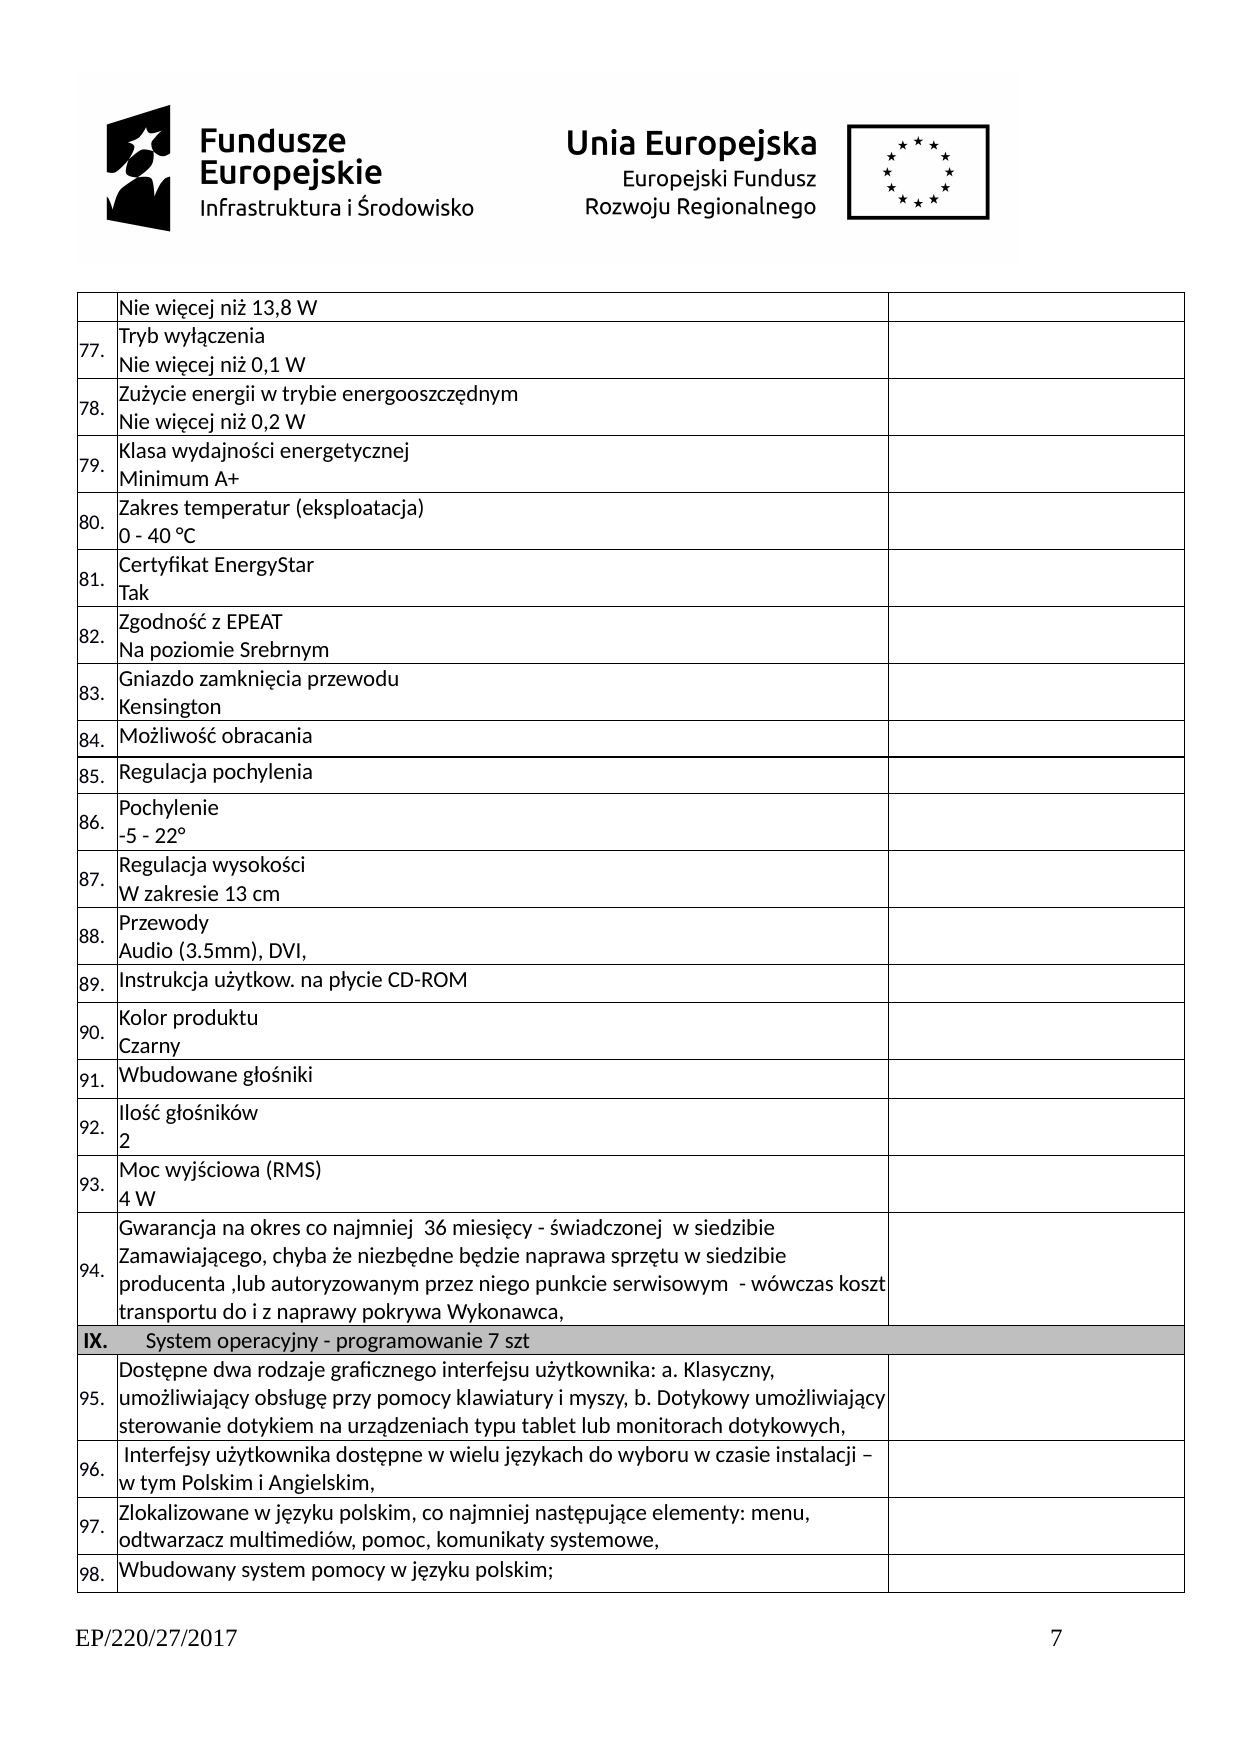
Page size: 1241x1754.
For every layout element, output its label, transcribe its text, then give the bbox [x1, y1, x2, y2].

table_cell Certyfikat EnergyStar Tak [118, 550, 888, 606]
table_cell Zużycie energii w trybie energooszczędnym Nie więcej niż 0,2 W [118, 379, 888, 435]
table_cell Kolor produktu Czarny [118, 1003, 888, 1059]
table_cell [889, 794, 1184, 849]
table_cell Wbudowany system pomocy w języku polskim; [118, 1555, 888, 1592]
table_cell Przewody Audio (3.5mm), DVI, [118, 908, 888, 964]
table_cell [889, 1441, 1184, 1497]
table_cell Pochylenie -5 - 22° [118, 794, 888, 849]
table_cell Moc wyjściowa (RMS) 4 W [118, 1156, 888, 1212]
table_cell Zgodność z EPEAT Na poziomie Srebrnym [118, 607, 888, 663]
table_cell [889, 721, 1184, 756]
table_cell [889, 908, 1184, 964]
table_cell [78, 1555, 117, 1592]
table_cell Interfejsy użytkownika dostępne w wielu językach do wyboru w czasie instalacji – w tym Polskim i Angielskim, [118, 1441, 888, 1497]
table_cell [78, 1003, 117, 1059]
table_cell [889, 322, 1184, 378]
table_cell Wbudowane głośniki [118, 1060, 888, 1097]
table_cell [889, 1555, 1184, 1592]
table_cell [78, 965, 117, 1002]
table_cell Zakres temperatur (eksploatacja) 0 - 40 °C [118, 493, 888, 549]
table_cell [78, 908, 117, 964]
table_cell Instrukcja użytkow. na płycie CD-ROM [118, 965, 888, 1002]
table_cell Tryb wyłączenia Nie więcej niż 0,1 W [118, 322, 888, 378]
table_cell [78, 758, 117, 792]
table_cell [889, 1498, 1184, 1554]
table_cell [889, 1099, 1184, 1154]
table_cell [78, 293, 117, 321]
table_cell [78, 550, 117, 606]
table_cell [889, 1355, 1184, 1439]
table_cell [78, 1156, 117, 1212]
table_cell [889, 379, 1184, 435]
table_cell Gwarancja na okres co najmniej 36 miesięcy - świadczonej w siedzibie Zamawiającego, chyba że niezbędne będzie naprawa sprzętu w siedzibie producenta ,lub autoryzowanym przez niego punkcie serwisowym - wówczas koszt transportu do i z naprawy pokrywa Wykonawca, [118, 1213, 888, 1325]
table_cell [78, 322, 117, 378]
table_cell Gniazdo zamknięcia przewodu Kensington [118, 664, 888, 720]
table_cell [889, 758, 1184, 792]
table_cell [889, 293, 1184, 321]
table_cell Regulacja pochylenia [118, 758, 888, 792]
table_cell [78, 851, 117, 907]
table_cell [889, 550, 1184, 606]
table_cell Możliwość obracania [118, 721, 888, 756]
table_cell [78, 794, 117, 849]
table_cell [78, 607, 117, 663]
picture [75, 73, 1021, 263]
table_cell [78, 664, 117, 720]
table_cell [78, 1099, 117, 1154]
table_cell Ilość głośników 2 [118, 1099, 888, 1154]
table_cell [889, 1156, 1184, 1212]
table_cell System operacyjny - programowanie 7 szt [78, 1326, 1184, 1354]
table_cell [78, 436, 117, 492]
table_cell [78, 1213, 117, 1325]
table_cell Dostępne dwa rodzaje graficznego interfejsu użytkownika: a. Klasyczny, umożliwiający obsługę przy pomocy klawiatury i myszy, b. Dotykowy umożliwiający sterowanie dotykiem na urządzeniach typu tablet lub monitorach dotykowych, [118, 1355, 888, 1439]
table_cell [889, 607, 1184, 663]
table_cell [78, 721, 117, 756]
table_cell [78, 379, 117, 435]
table_cell [78, 1441, 117, 1497]
table_cell [889, 1060, 1184, 1097]
table_cell [889, 965, 1184, 1002]
table_cell Zlokalizowane w języku polskim, co najmniej następujące elementy: menu, odtwarzacz multimediów, pomoc, komunikaty systemowe, [118, 1498, 888, 1554]
table_cell [889, 1003, 1184, 1059]
table_cell Klasa wydajności energetycznej Minimum A+ [118, 436, 888, 492]
table_cell Regulacja wysokości W zakresie 13 cm [118, 851, 888, 907]
table_cell [78, 1498, 117, 1554]
table_cell [889, 1213, 1184, 1325]
table_cell [78, 1060, 117, 1097]
table_cell [889, 493, 1184, 549]
table_cell [78, 1355, 117, 1439]
table_cell [889, 851, 1184, 907]
table_cell [889, 436, 1184, 492]
table_cell [889, 664, 1184, 720]
table_cell Pobór mocy Nie więcej niż 13,8 W [118, 293, 888, 321]
table_cell [78, 493, 117, 549]
